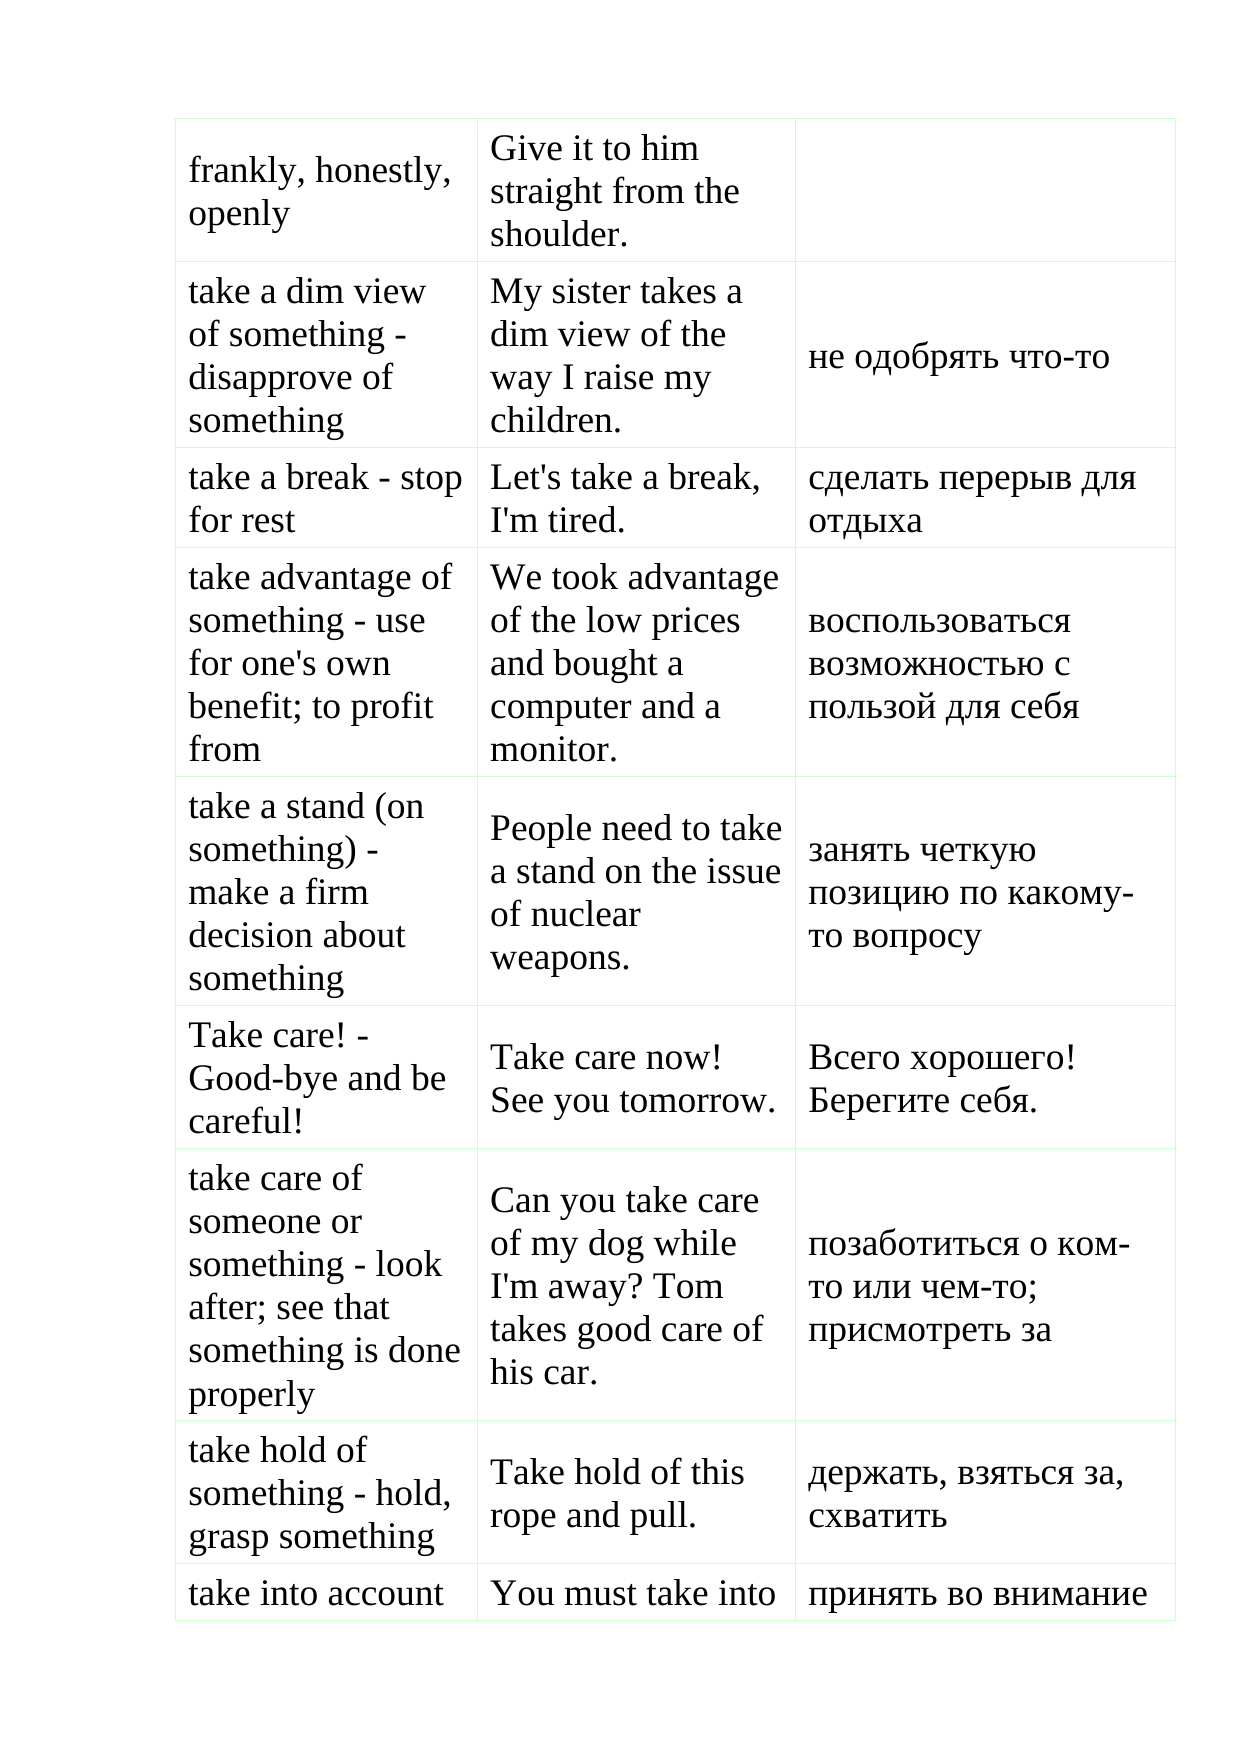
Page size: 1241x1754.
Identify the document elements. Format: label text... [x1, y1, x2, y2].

table_cell take a break - stop for rest [176, 448, 477, 547]
table_cell принять во внимание [796, 1564, 1175, 1620]
table_cell воспользоваться возможностью с пользой для себя [796, 548, 1175, 776]
table_cell take care of someone or something - look after; see that something is done properly [176, 1149, 477, 1420]
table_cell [478, 1564, 795, 1620]
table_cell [796, 119, 1175, 261]
table_cell Take care! - Good-bye and be careful! [176, 1006, 477, 1148]
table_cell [478, 119, 795, 261]
table_cell держать, взяться за, схватить [796, 1421, 1175, 1563]
table_cell People need to take a stand on the issue of nuclear weapons. [478, 777, 795, 1005]
table_cell take advantage of something - use for one's own benefit; to profit from [176, 548, 477, 776]
table_cell Can you take care of my dog while I'm away? Tom takes good care of his car. [478, 1149, 795, 1420]
table_cell Всего хорошего! Берегите себя. [796, 1006, 1175, 1148]
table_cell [176, 1564, 477, 1620]
table_cell take a dim view of something - disapprove of something [176, 262, 477, 447]
table_cell take a stand (on something) - make a firm decision about something [176, 777, 477, 1005]
table_cell занять четкую позицию по какому-то вопросу [796, 777, 1175, 1005]
table_cell My sister takes a dim view of the way I raise my children. [478, 262, 795, 447]
table_cell сделать перерыв для отдыха [796, 448, 1175, 547]
table_cell Take care now! See you tomorrow. [478, 1006, 795, 1148]
table_cell Take hold of this rope and pull. [478, 1421, 795, 1563]
table_cell Let's take a break, I'm tired. [478, 448, 795, 547]
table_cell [176, 119, 477, 261]
table_cell позаботиться о ком-то или чем-то; присмотреть за [796, 1149, 1175, 1420]
table_cell take hold of something - hold, grasp something [176, 1421, 477, 1563]
table_cell не одобрять что-то [796, 262, 1175, 447]
table_cell We took advantage of the low prices and bought a computer and a monitor. [478, 548, 795, 776]
